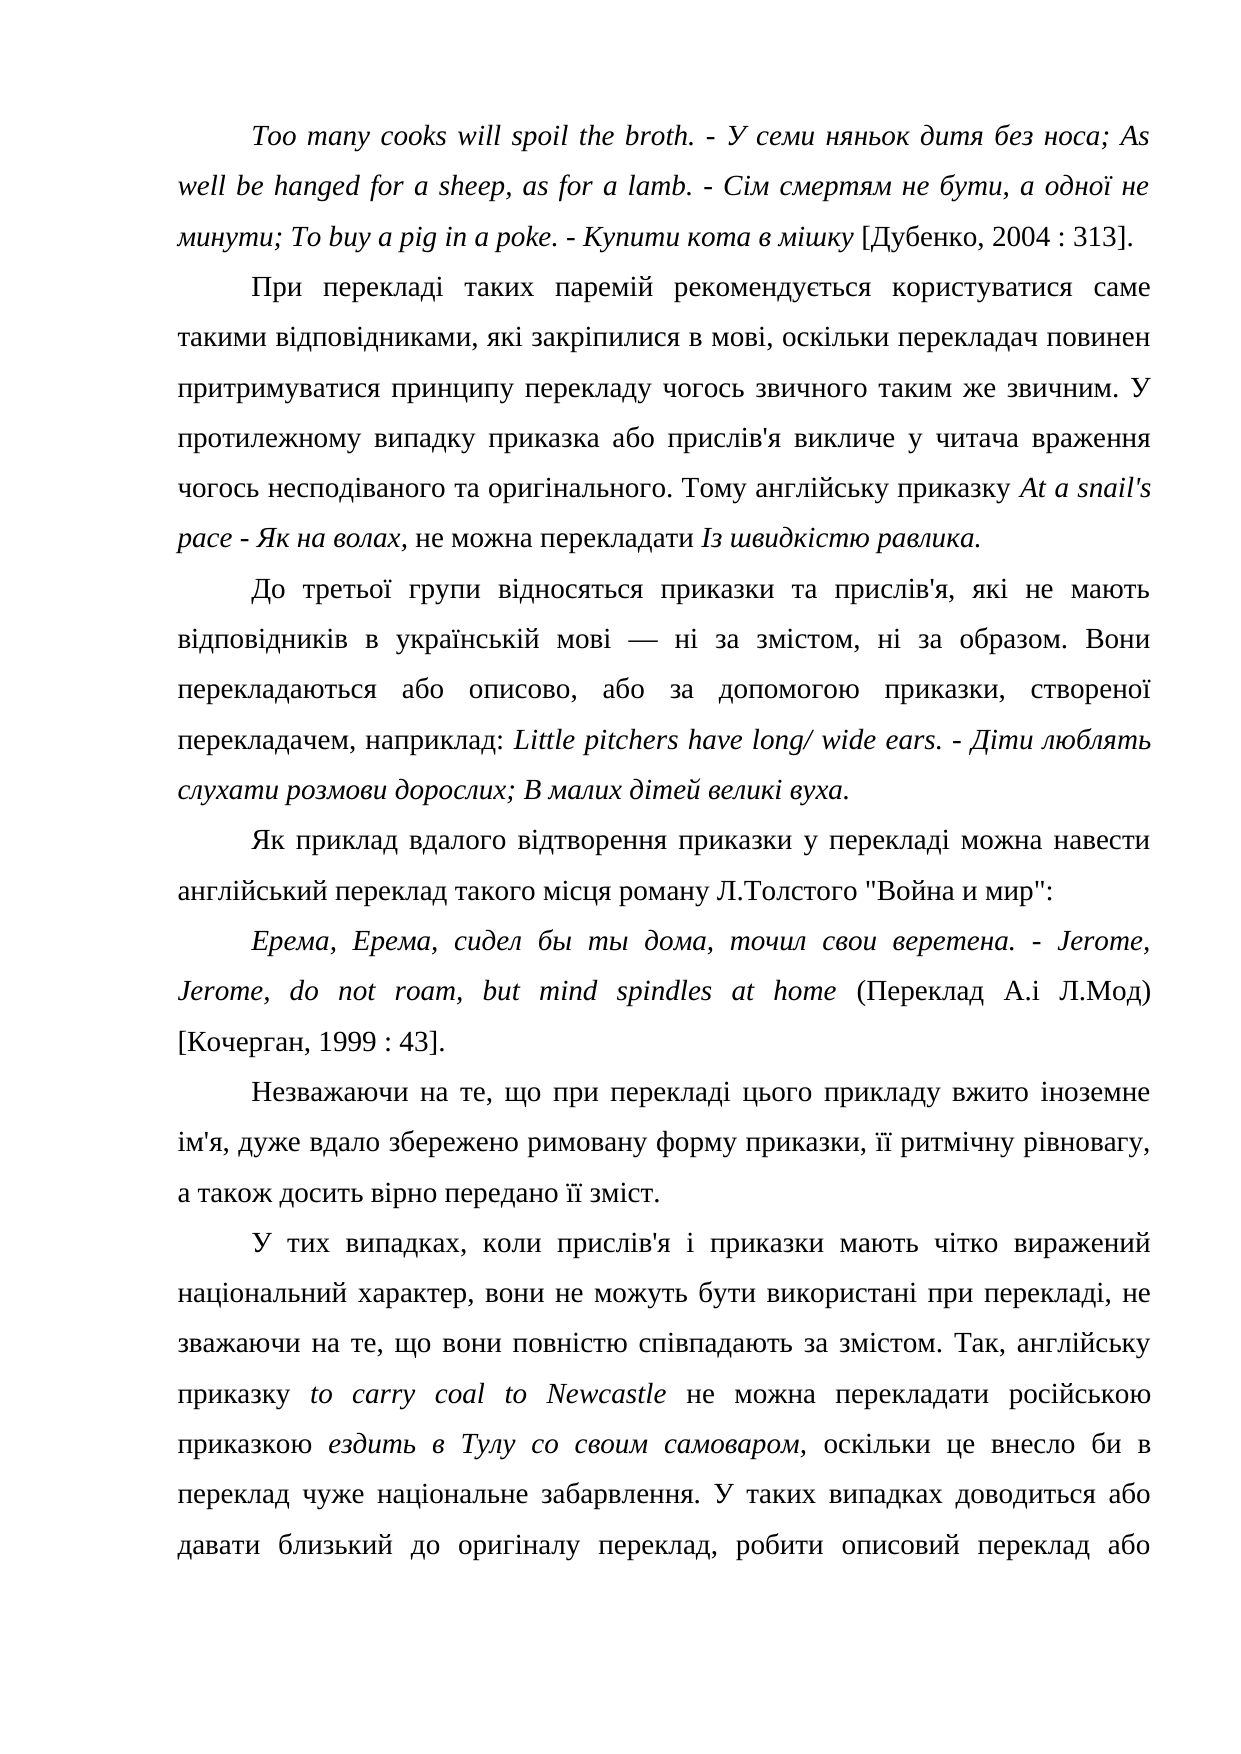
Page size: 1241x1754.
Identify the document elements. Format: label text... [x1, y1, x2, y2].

text До третьої групи відносяться приказки та прислів'я, які не мають відповідників в українській мові — ні за змістом, ні за образом. Вони перекладаються або описово, або за допомогою приказки, створеної перекладачем, наприклад: Little pitchers have long/ wide ears. - Діти люблять слухати розмови дорослих; В малих дітей великі вуха. [177, 571, 1152, 806]
text Too many cooks will spoil the broth. - У cеми няньок дитя без носа; As well be hanged for a sheep, as for a lamb. - Сім смертям не бути, а одної не минути; To buy a pig in a poke. - Купити кота в мішку [Дубенко, 2004 : 313]. [177, 118, 1152, 252]
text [177, 1225, 1152, 1560]
text Ерема, Ерема, сидел бы ты дома, точил свои веретена. - Jerome, Jerome, do not roam, but mind spindles at home (Переклад А.і Л.Мод) [Кочерган, 1999 : 43]. [177, 923, 1152, 1057]
text При перекладі таких паремій рекомендується користуватися саме такими відповідниками, які закріпилися в мові, оскільки перекладач повинен притримуватися принципу перекладу чогось звичного таким же звичним. У протилежному випадку приказка або прислів'я викличе у читача враження чогось несподіваного та оригінального. Тому англійську приказку At a snail's pace - Як на волах, не можна перекладати Із швидкістю равлика. [177, 269, 1152, 554]
text Як приклад вдалого відтворення приказки у перекладі можна навести англійський переклад такого місця роману Л.Толстого "Война и мир": [177, 822, 1152, 906]
text Незважаючи на те, що при перекладі цього прикладу вжито іноземне ім'я, дуже вдало збережено римовану форму приказки, її ритмічну рівновагу, а також досить вірно передано її зміст. [177, 1074, 1152, 1208]
